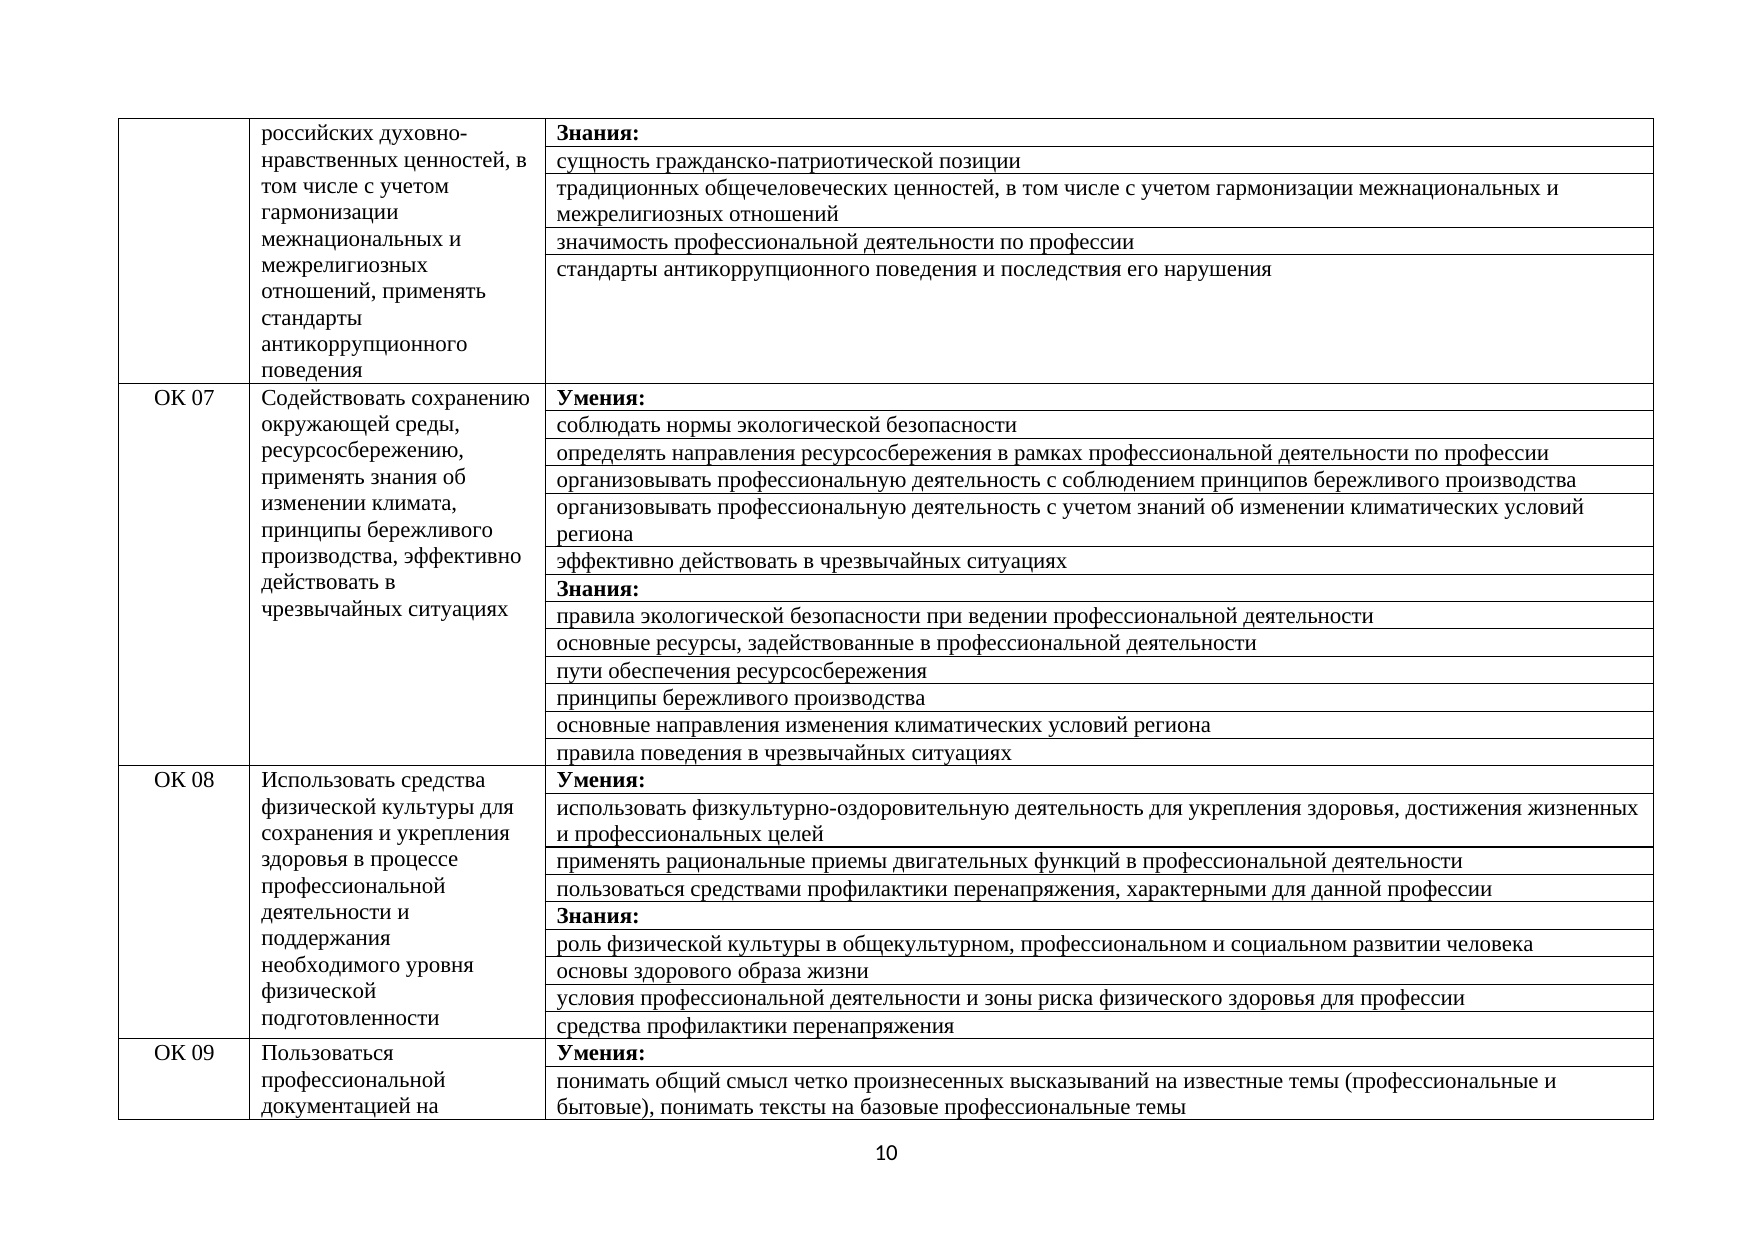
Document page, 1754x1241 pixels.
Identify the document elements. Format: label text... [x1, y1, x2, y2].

table_cell соблюдать нормы экологической безопасности [546, 411, 1653, 438]
table_cell понимать общий смысл четко произнесенных высказываний на известные темы (профессиональные и бытовые), понимать тексты на базовые профессиональные темы [546, 1067, 1653, 1119]
table_cell использовать физкультурно-оздоровительную деятельность для укрепления здоровья, достижения жизненных и профессиональных целей [546, 794, 1653, 846]
table_cell стандарты антикоррупционного поведения и последствия его нарушения [546, 255, 1653, 383]
table_cell традиционных общечеловеческих ценностей, в том числе с учетом гармонизации межнациональных и межрелигиозных отношений [546, 174, 1653, 227]
table_cell Пользоваться профессиональной документацией на государственном и иностранном языках [250, 1039, 545, 1119]
table_cell принципы бережливого производства [546, 684, 1653, 711]
table_cell Умения: [546, 766, 1653, 793]
table_cell основные направления изменения климатических условий региона [546, 712, 1653, 738]
table_cell основные ресурсы, задействованные в профессиональной деятельности [546, 629, 1653, 656]
table_cell средства профилактики перенапряжения [546, 1012, 1653, 1038]
table_cell ОК 07 [119, 384, 249, 765]
table_cell ОК 09 [119, 1039, 249, 1119]
table_cell роль физической культуры в общекультурном, профессиональном и социальном развитии человека [546, 930, 1653, 956]
table_cell определять направления ресурсосбережения в рамках профессиональной деятельности по профессии [546, 439, 1653, 465]
table_cell Знания: [546, 119, 1653, 146]
table_cell Умения: [546, 1039, 1653, 1066]
table_cell ОК 08 [119, 766, 249, 1038]
table_cell Использовать средства физической культуры для сохранения и укрепления здоровья в процессе профессиональной деятельности и поддержания необходимого уровня физической подготовленности [250, 766, 545, 1038]
table_cell сущность гражданско-патриотической позиции [546, 147, 1653, 173]
table_cell правила поведения в чрезвычайных ситуациях [546, 739, 1653, 765]
table_cell основы здорового образа жизни [546, 957, 1653, 983]
table_cell организовывать профессиональную деятельность с учетом знаний об изменении климатических условий региона [546, 494, 1653, 546]
table_cell Содействовать сохранению окружающей среды, ресурсосбережению, применять знания об изменении климата, принципы бережливого производства, эффективно действовать в чрезвычайных ситуациях [250, 384, 545, 765]
table_cell Умения: [546, 384, 1653, 410]
table_cell пути обеспечения ресурсосбережения [546, 657, 1653, 683]
table_cell пользоваться средствами профилактики перенапряжения, характерными для данной профессии [546, 875, 1653, 901]
table_cell правила экологической безопасности при ведении профессиональной деятельности [546, 602, 1653, 628]
table_cell Знания: [546, 902, 1653, 929]
table_cell организовывать профессиональную деятельность с соблюдением принципов бережливого производства [546, 466, 1653, 492]
table_cell применять рациональные приемы двигательных функций в профессиональной деятельности [546, 848, 1653, 874]
table_cell условия профессиональной деятельности и зоны риска физического здоровья для профессии [546, 985, 1653, 1011]
table_cell значимость профессиональной деятельности по профессии [546, 228, 1653, 254]
table_cell Знания: [546, 575, 1653, 601]
table_cell эффективно действовать в чрезвычайных ситуациях [546, 547, 1653, 573]
